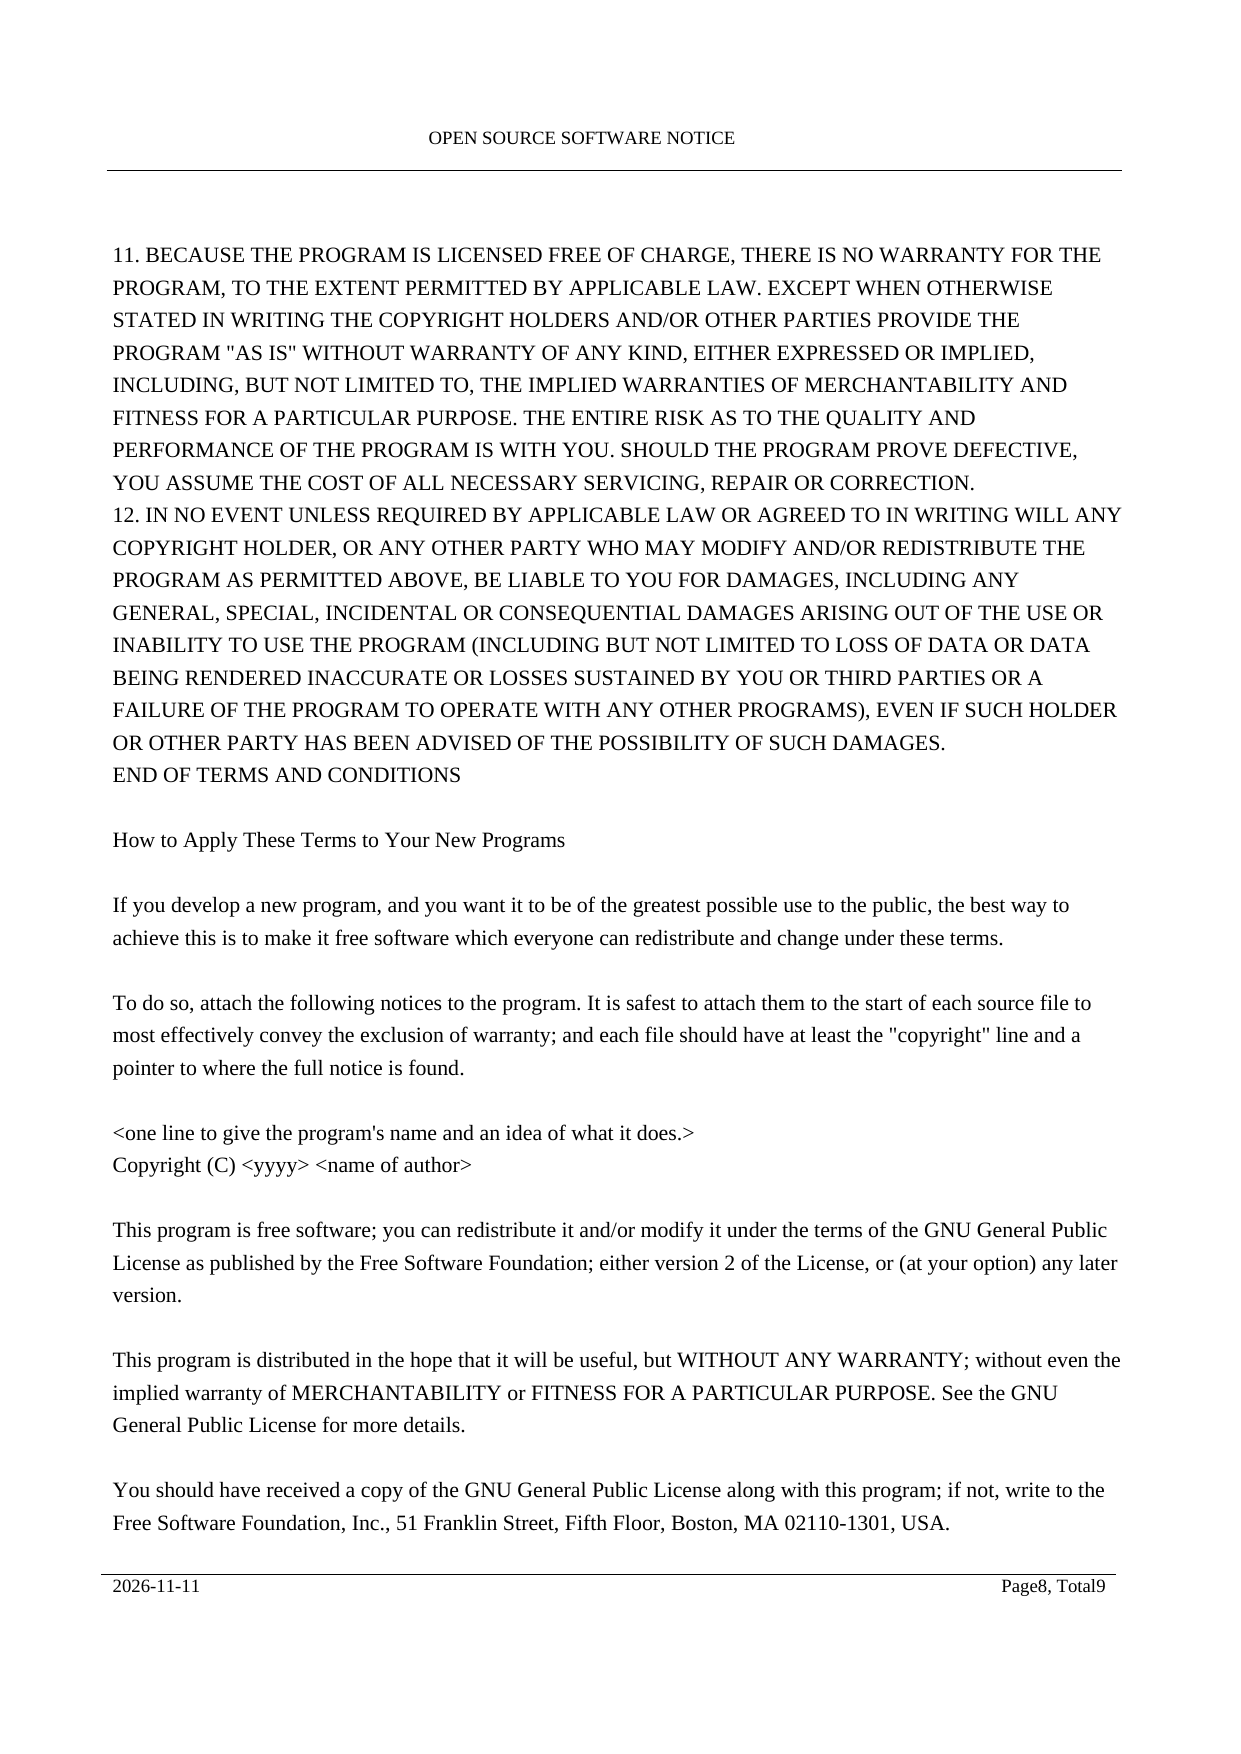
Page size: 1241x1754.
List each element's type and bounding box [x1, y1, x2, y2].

text [112, 206, 1128, 1539]
